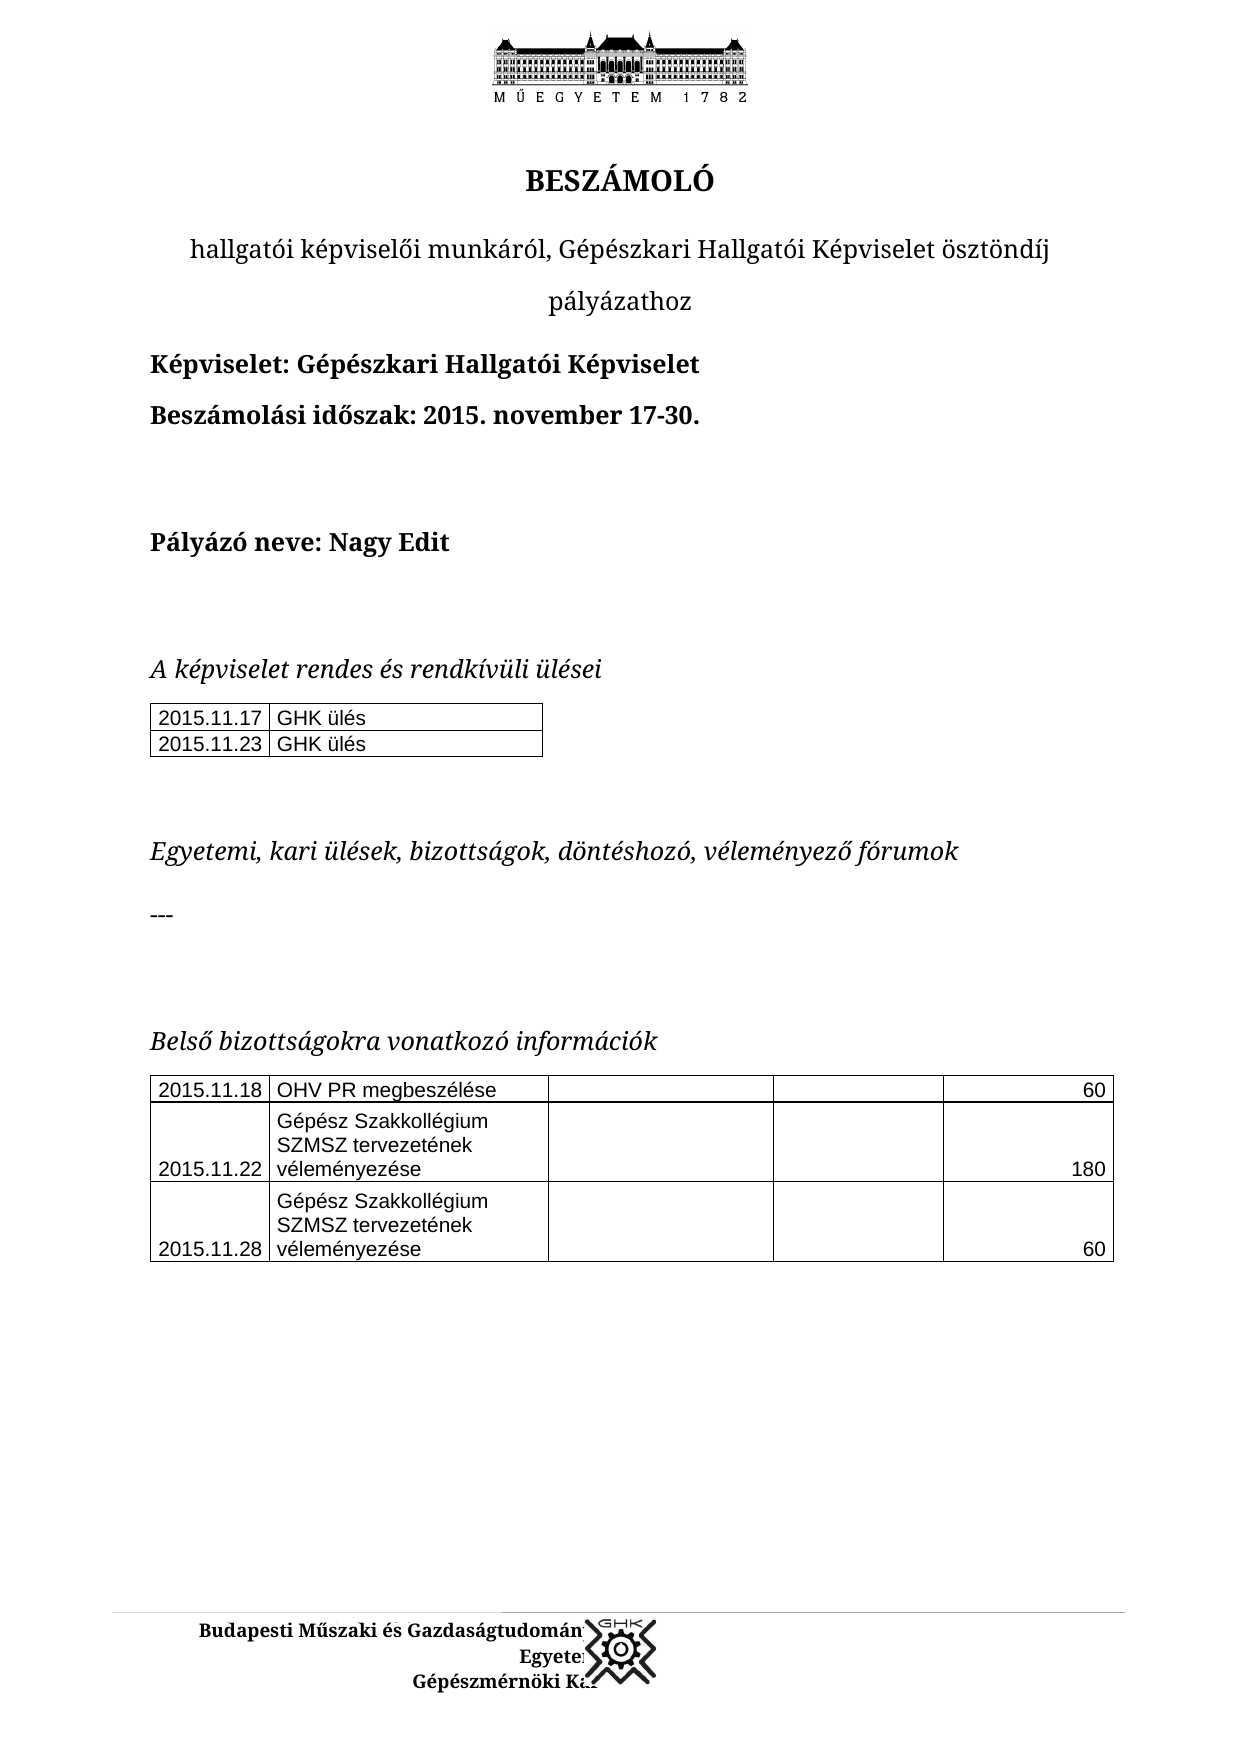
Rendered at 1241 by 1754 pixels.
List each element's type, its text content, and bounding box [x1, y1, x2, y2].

picture [492, 30, 749, 102]
table_cell 2015.11.22 [151, 1103, 269, 1181]
table_cell [774, 1182, 943, 1261]
table_cell [549, 1103, 773, 1181]
text --- [150, 897, 1090, 931]
table_header [774, 1076, 943, 1101]
text Pályázó neve: Nagy Edit [150, 525, 1090, 559]
table_header 60 [944, 1076, 1113, 1101]
text BESZÁMOLÓ [150, 160, 1090, 200]
table_header OHV PR megbeszélése [270, 1076, 548, 1101]
table_cell GHK ülés [270, 731, 542, 756]
text Belső bizottságokra vonatkozó információk [150, 1024, 1090, 1058]
table_cell [774, 1103, 943, 1181]
table_cell 2015.11.28 [151, 1182, 269, 1261]
picture [584, 1617, 657, 1686]
text Egyetemi, kari ülések, bizottságok, döntéshozó, véleményező fórumok [150, 833, 1090, 867]
table_header [549, 1076, 773, 1101]
table_header 2015.11.17 [151, 704, 269, 729]
table_cell Gépész Szakkollégium SZMSZ tervezetének véleményezése [270, 1103, 548, 1181]
text hallgatói képviselői munkáról, Gépészkari Hallgatói Képviselet ösztöndíj pályázathoz [150, 232, 1090, 317]
text Képviselet: Gépészkari Hallgatói Képviselet Beszámolási időszak: 2015. november 17-30. [150, 347, 1090, 432]
table_cell 2015.11.23 [151, 731, 269, 756]
table_cell Gépész Szakkollégium SZMSZ tervezetének véleményezése [270, 1182, 548, 1261]
table_header 2015.11.18 [151, 1076, 269, 1101]
table_header GHK ülés [270, 704, 542, 729]
table_cell [549, 1182, 773, 1261]
text A képviselet rendes és rendkívüli ülései [150, 652, 1090, 686]
table_cell 180 [944, 1103, 1113, 1181]
table_cell 60 [944, 1182, 1113, 1261]
